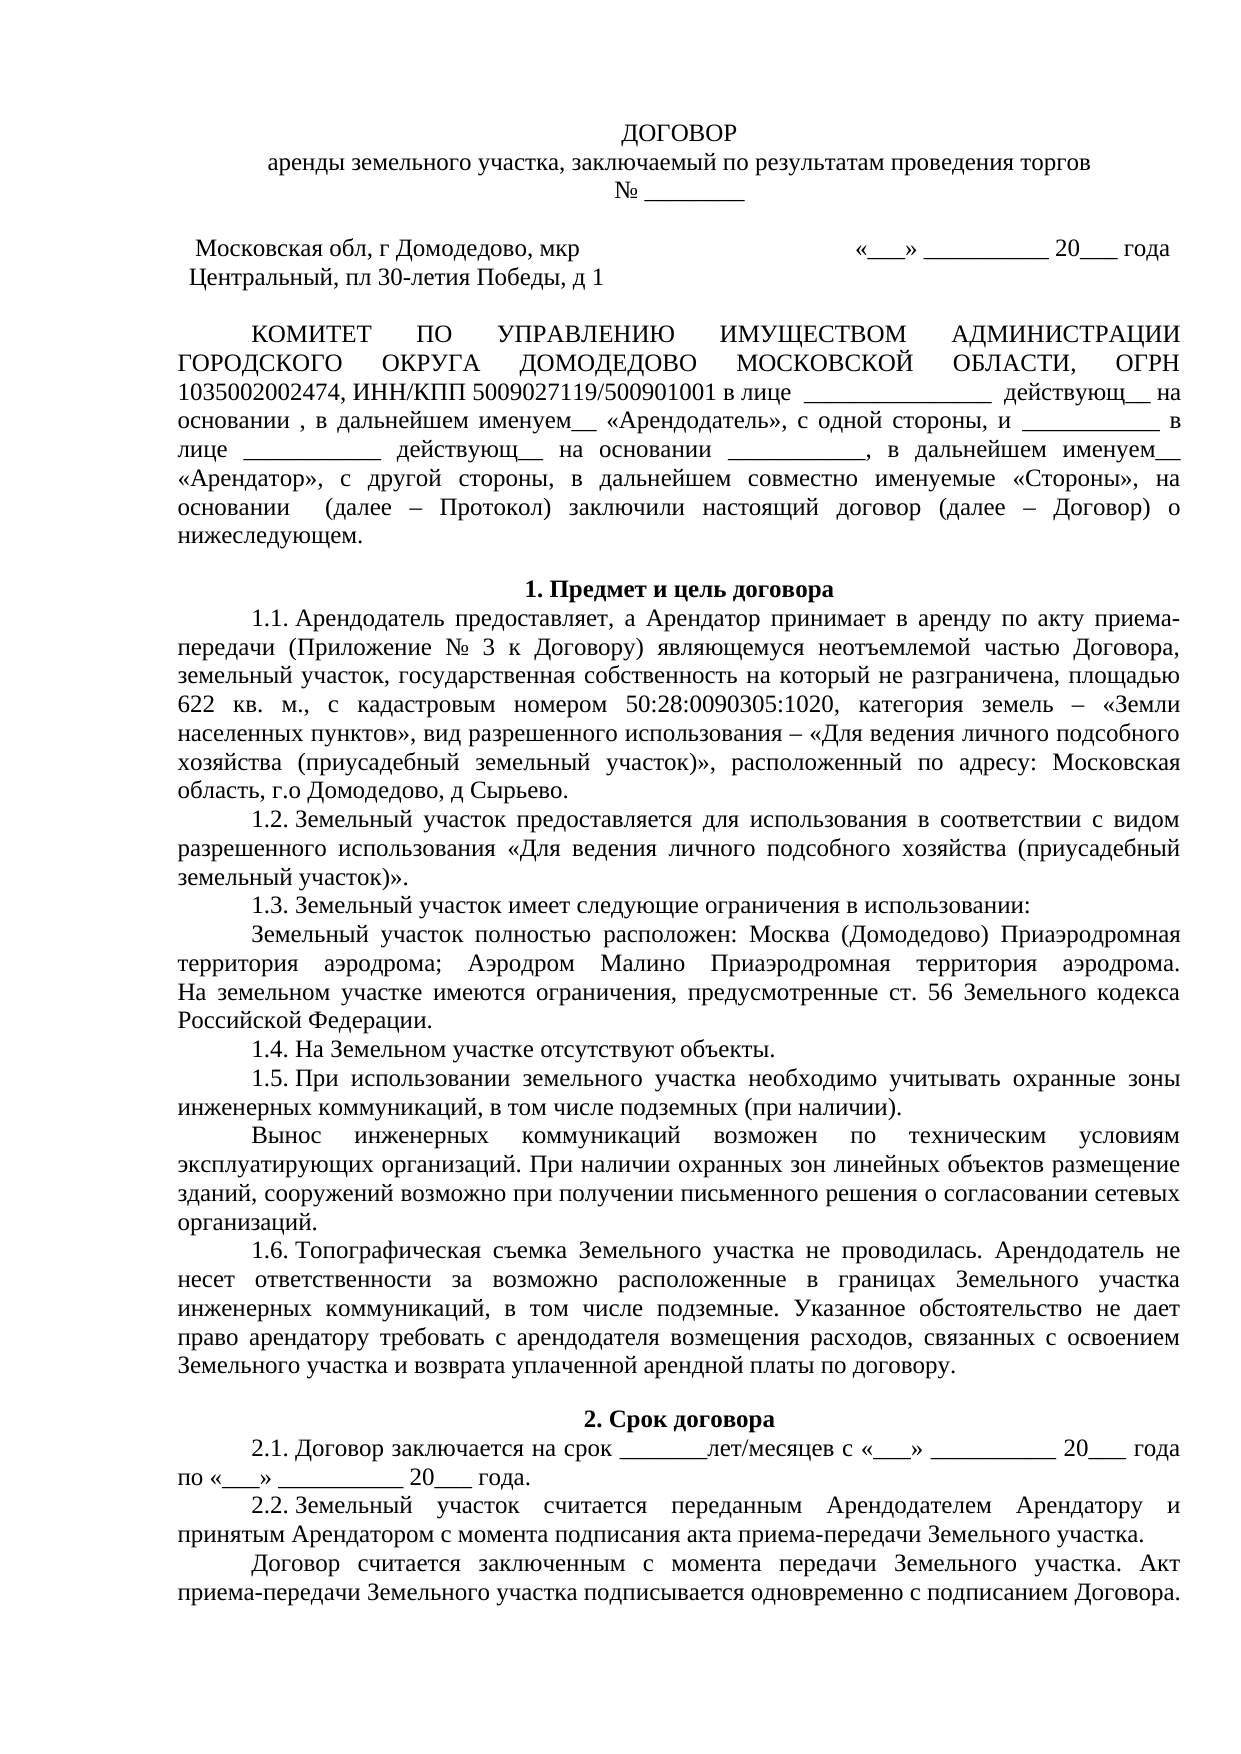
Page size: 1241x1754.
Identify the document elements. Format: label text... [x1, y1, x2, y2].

text 2.2. Земельный участок считается переданным Арендодателем Арендатору и принятым Арендатором с момента подписания акта приема-передачи Земельного участка. [177, 1491, 1181, 1548]
text 1.4. На Земельном участке отсутствуют объекты. [177, 1034, 1181, 1063]
text 1.6. Топографическая съемка Земельного участка не проводилась. Арендодатель не несет ответственности за возможно расположенные в границах Земельного участка инженерных коммуникаций, в том числе подземные. Указанное обстоятельство не дает право арендатору требовать с арендодателя возмещения расходов, связанных с освоением Земельного участка и возврата уплаченной арендной платы по договору. [177, 1236, 1181, 1379]
text ДОГОВОР [177, 118, 1181, 147]
text КОМИТЕТ ПО УПРАВЛЕНИЮ ИМУЩЕСТВОМ АДМИНИСТРАЦИИ ГОРОДСКОГО ОКРУГА ДОМОДЕДОВО МОСКОВСКОЙ ОБЛАСТИ, ОГРН 1035002002474, ИНН/КПП 5009027119/500901001 в лице _______________ действующ__ на основании , в дальнейшем именуем__ «Арендодатель», с одной стороны, и ___________ в лице ___________ действующ__ на основании ___________, в дальнейшем именуем__ «Арендатор», с другой стороны, в дальнейшем совместно именуемые «Стороны», на основании (далее – Протокол) заключили настоящий договор (далее – Договор) о нижеследующем. [177, 319, 1181, 549]
text Договор считается заключенным с момента передачи Земельного участка. Акт приема-передачи Земельного участка подписывается одновременно с подписанием Договора. [177, 1548, 1181, 1606]
text 1. Предмет и цель договора [177, 574, 1181, 603]
text 2.1. Договор заключается на срок _______лет/месяцев с «___» __________ 20___ года по «___» __________ 20___ года. [177, 1433, 1181, 1491]
text 1.1. Арендодатель предоставляет, а Арендатор принимает в аренду по акту приема-передачи (Приложение № 3 к Договору) являющемуся неотъемлемой частью Договора, земельный участок, государственная собственность на который не разграничена, площадью 622 кв. м., с кадастровым номером 50:28:0090305:1020, категория земель – «Земли населенных пунктов», вид разрешенного использования – «Для ведения личного подсобного хозяйства (приусадебный земельный участок)», расположенный по адресу: Московская область, г.о Домодедово, д Сырьево. [177, 603, 1181, 804]
text 1.3. Земельный участок имеет следующие ограничения в использовании: [177, 891, 1181, 919]
text Земельный участок полностью расположен: Москва (Домодедово) Приаэродромная территория аэродрома; Аэродром Малино Приаэродромная территория аэродрома. На земельном участке имеются ограничения, предусмотренные ст. 56 Земельного кодекса Российской Федерации. [177, 919, 1181, 1034]
text аренды земельного участка, заключаемый по результатам проведения торгов [177, 147, 1181, 176]
text 2. Срок договора [177, 1404, 1181, 1433]
text 1.5. При использовании земельного участка необходимо учитывать охранные зоны инженерных коммуникаций, в том числе подземных (при наличии). [177, 1063, 1181, 1121]
table_header Московская обл, г Домодедово, мкр Центральный, пл 30-летия Победы, д 1 [177, 233, 635, 319]
table_header «___» __________ 20___ года [635, 233, 1181, 319]
text Вынос инженерных коммуникаций возможен по техническим условиям эксплуатирующих организаций. При наличии охранных зон линейных объектов размещение зданий, сооружений возможно при получении письменного решения о согласовании сетевых организаций. [177, 1121, 1181, 1236]
text 1.2. Земельный участок предоставляется для использования в соответствии с видом разрешенного использования «Для ведения личного подсобного хозяйства (приусадебный земельный участок)». [177, 804, 1181, 891]
text № ________ [177, 176, 1181, 204]
